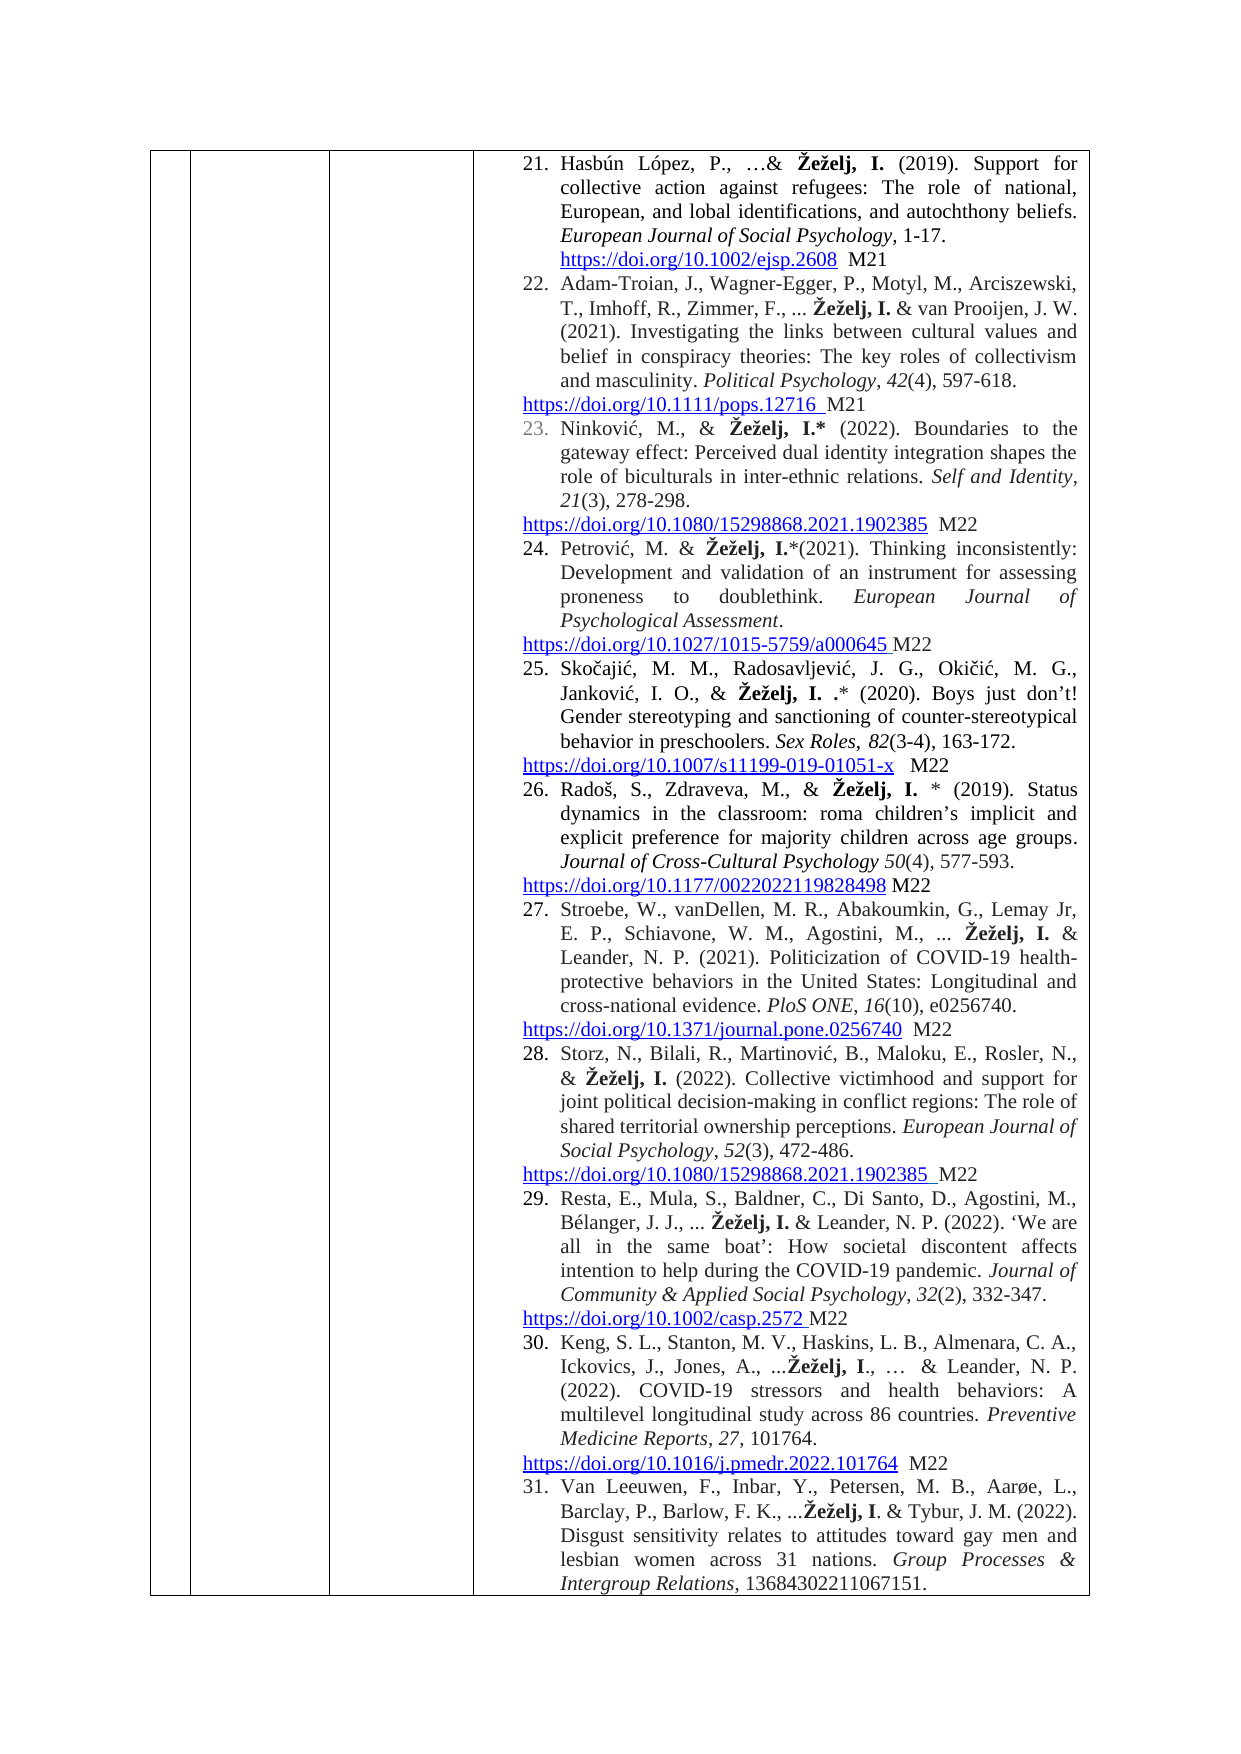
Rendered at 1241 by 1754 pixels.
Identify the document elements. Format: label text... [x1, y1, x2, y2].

table_cell 7 [151, 151, 190, 1595]
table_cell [191, 151, 329, 1595]
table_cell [474, 151, 1089, 1595]
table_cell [330, 151, 473, 1595]
